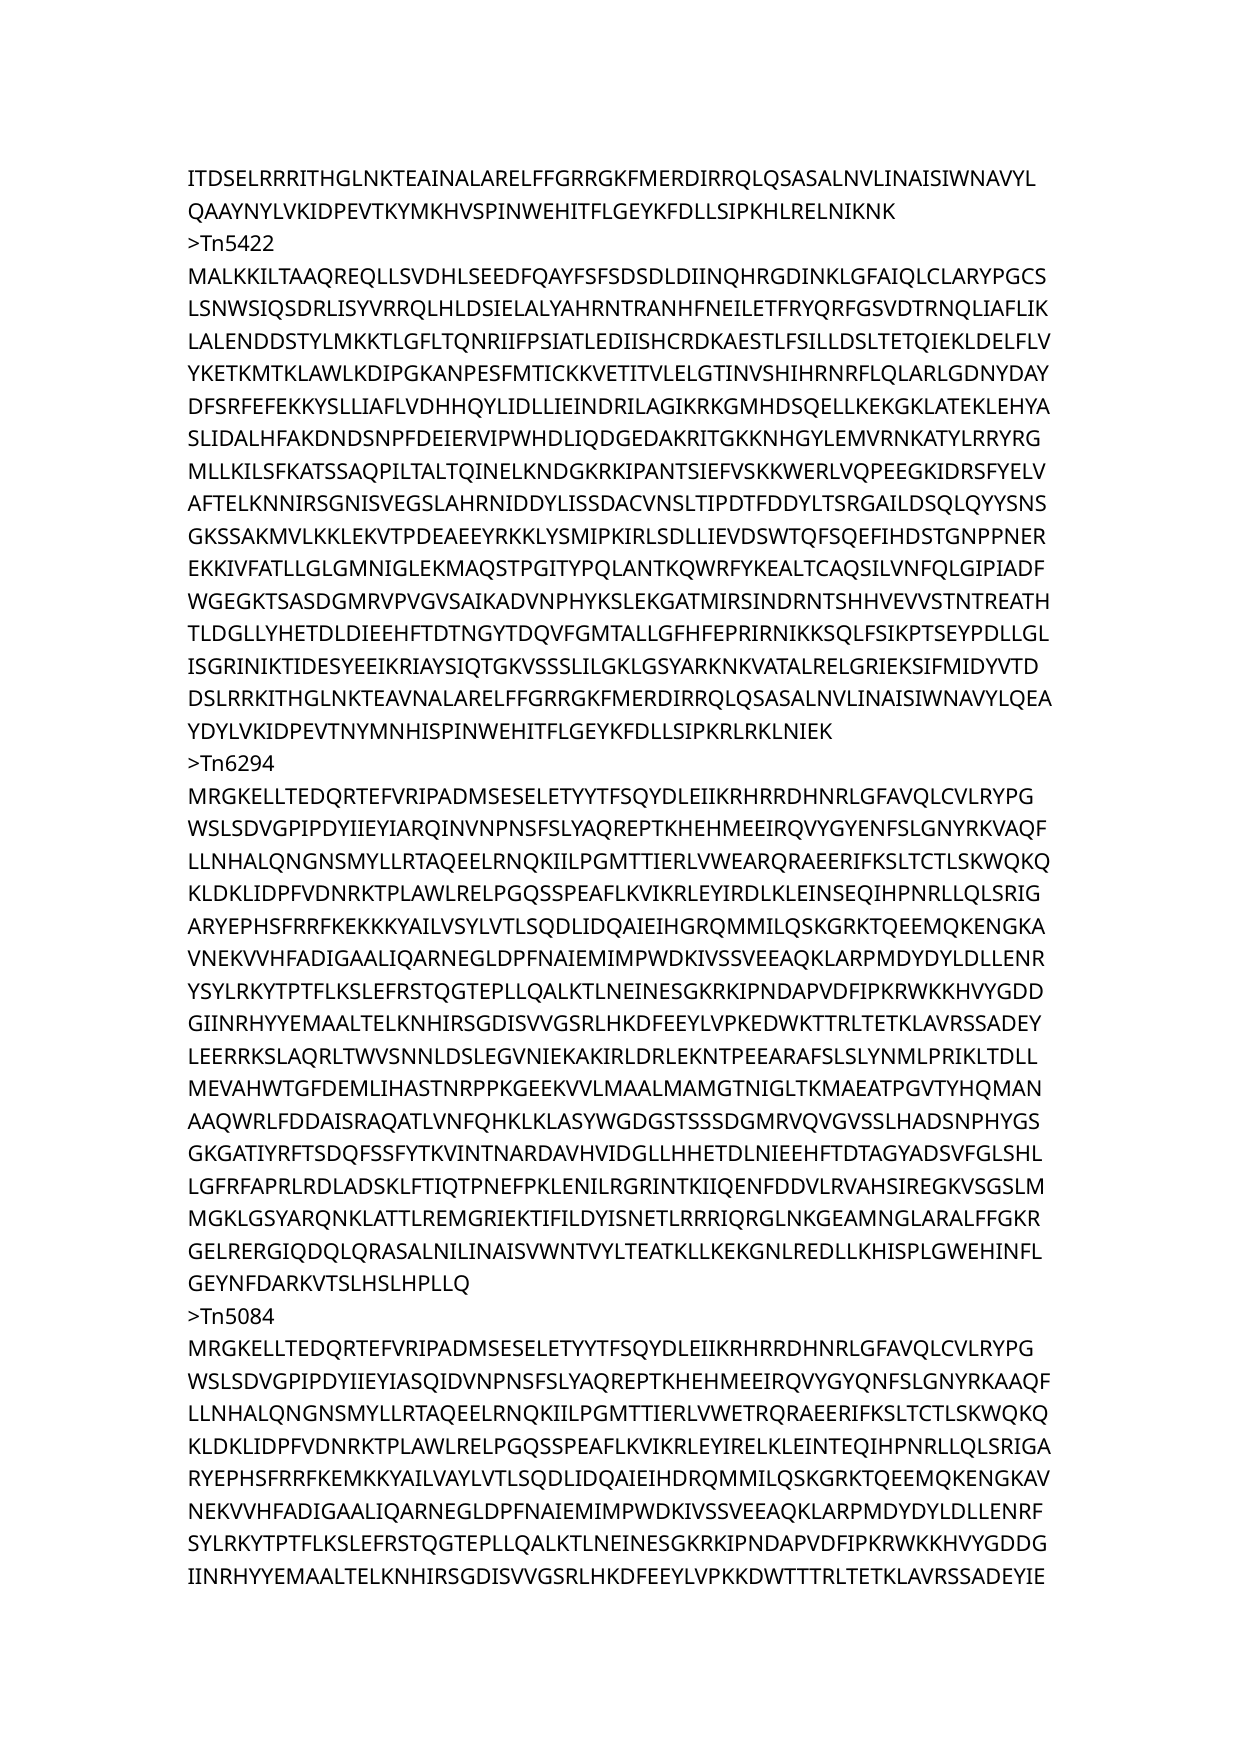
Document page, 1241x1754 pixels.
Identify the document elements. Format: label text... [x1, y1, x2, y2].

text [187, 162, 1053, 227]
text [187, 1332, 1053, 1592]
text >Tn5084 [187, 1299, 1053, 1332]
text MALKKILTAAQREQLLSVDHLSEEDFQAYFSFSDSDLDIINQHRGDINKLGFAIQLCLARYPGCSLSNWSIQSDRLISYVRRQLHLDSIELALYAHRNTRANHFNEILETFRYQRFGSVDTRNQLIAFLIKLALENDDSTYLMKKTLGFLTQNRIIFPSIATLEDIISHCRDKAESTLFSILLDSLTETQIEKLDELFLVYKETKMTKLAWLKDIPGKANPESFMTICKKVETITVLELGTINVSHIHRNRFLQLARLGDNYDAYDFSRFEFEKKYSLLIAFLVDHHQYLIDLLIEINDRILAGIKRKGMHDSQELLKEKGKLATEKLEHYASLIDALHFAKDNDSNPFDEIERVIPWHDLIQDGEDAKRITGKKNHGYLEMVRNKATYLRRYRGMLLKILSFKATSSAQPILTALTQINELKNDGKRKIPANTSIEFVSKKWERLVQPEEGKIDRSFYELVAFTELKNNIRSGNISVEGSLAHRNIDDYLISSDACVNSLTIPDTFDDYLTSRGAILDSQLQYYSNSGKSSAKMVLKKLEKVTPDEAEEYRKKLYSMIPKIRLSDLLIEVDSWTQFSQEFIHDSTGNPPNEREKKIVFATLLGLGMNIGLEKMAQSTPGITYPQLANTKQWRFYKEALTCAQSILVNFQLGIPIADFWGEGKTSASDGMRVPVGVSAIKADVNPHYKSLEKGATMIRSINDRNTSHHVEVVSTNTREATHTLDGLLYHETDLDIEEHFTDTNGYTDQVFGMTALLGFHFEPRIRNIKKSQLFSIKPTSEYPDLLGLISGRINIKTIDESYEEIKRIAYSIQTGKVSSSLILGKLGSYARKNKVATALRELGRIEKSIFMIDYVTDDSLRRKITHGLNKTEAVNALARELFFGRRGKFMERDIRRQLQSASALNVLINAISIWNAVYLQEAYDYLVKIDPEVTNYMNHISPINWEHITFLGEYKFDLLSIPKRLRKLNIEK [187, 259, 1053, 747]
text MRGKELLTEDQRTEFVRIPADMSESELETYYTFSQYDLEIIKRHRRDHNRLGFAVQLCVLRYPGWSLSDVGPIPDYIIEYIARQINVNPNSFSLYAQREPTKHEHMEEIRQVYGYENFSLGNYRKVAQFLLNHALQNGNSMYLLRTAQEELRNQKIILPGMTTIERLVWEARQRAEERIFKSLTCTLSKWQKQKLDKLIDPFVDNRKTPLAWLRELPGQSSPEAFLKVIKRLEYIRDLKLEINSEQIHPNRLLQLSRIGARYEPHSFRRFKEKKKYAILVSYLVTLSQDLIDQAIEIHGRQMMILQSKGRKTQEEMQKENGKAVNEKVVHFADIGAALIQARNEGLDPFNAIEMIMPWDKIVSSVEEAQKLARPMDYDYLDLLENRYSYLRKYTPTFLKSLEFRSTQGTEPLLQALKTLNEINESGKRKIPNDAPVDFIPKRWKKHVYGDDGIINRHYYEMAALTELKNHIRSGDISVVGSRLHKDFEEYLVPKEDWKTTRLTETKLAVRSSADEYLEERRKSLAQRLTWVSNNLDSLEGVNIEKAKIRLDRLEKNTPEEARAFSLSLYNMLPRIKLTDLLMEVAHWTGFDEMLIHASTNRPPKGEEKVVLMAALMAMGTNIGLTKMAEATPGVTYHQMANAAQWRLFDDAISRAQATLVNFQHKLKLASYWGDGSTSSSDGMRVQVGVSSLHADSNPHYGSGKGATIYRFTSDQFSSFYTKVINTNARDAVHVIDGLLHHETDLNIEEHFTDTAGYADSVFGLSHLLGFRFAPRLRDLADSKLFTIQTPNEFPKLENILRGRINTKIIQENFDDVLRVAHSIREGKVSGSLMMGKLGSYARQNKLATTLREMGRIEKTIFILDYISNETLRRRIQRGLNKGEAMNGLARALFFGKRGELRERGIQDQLQRASALNILINAISVWNTVYLTEATKLLKEKGNLREDLLKHISPLGWEHINFLGEYNFDARKVTSLHSLHPLLQ [187, 779, 1053, 1299]
text >Tn5422 [187, 227, 1053, 259]
text >Tn6294 [187, 747, 1053, 779]
